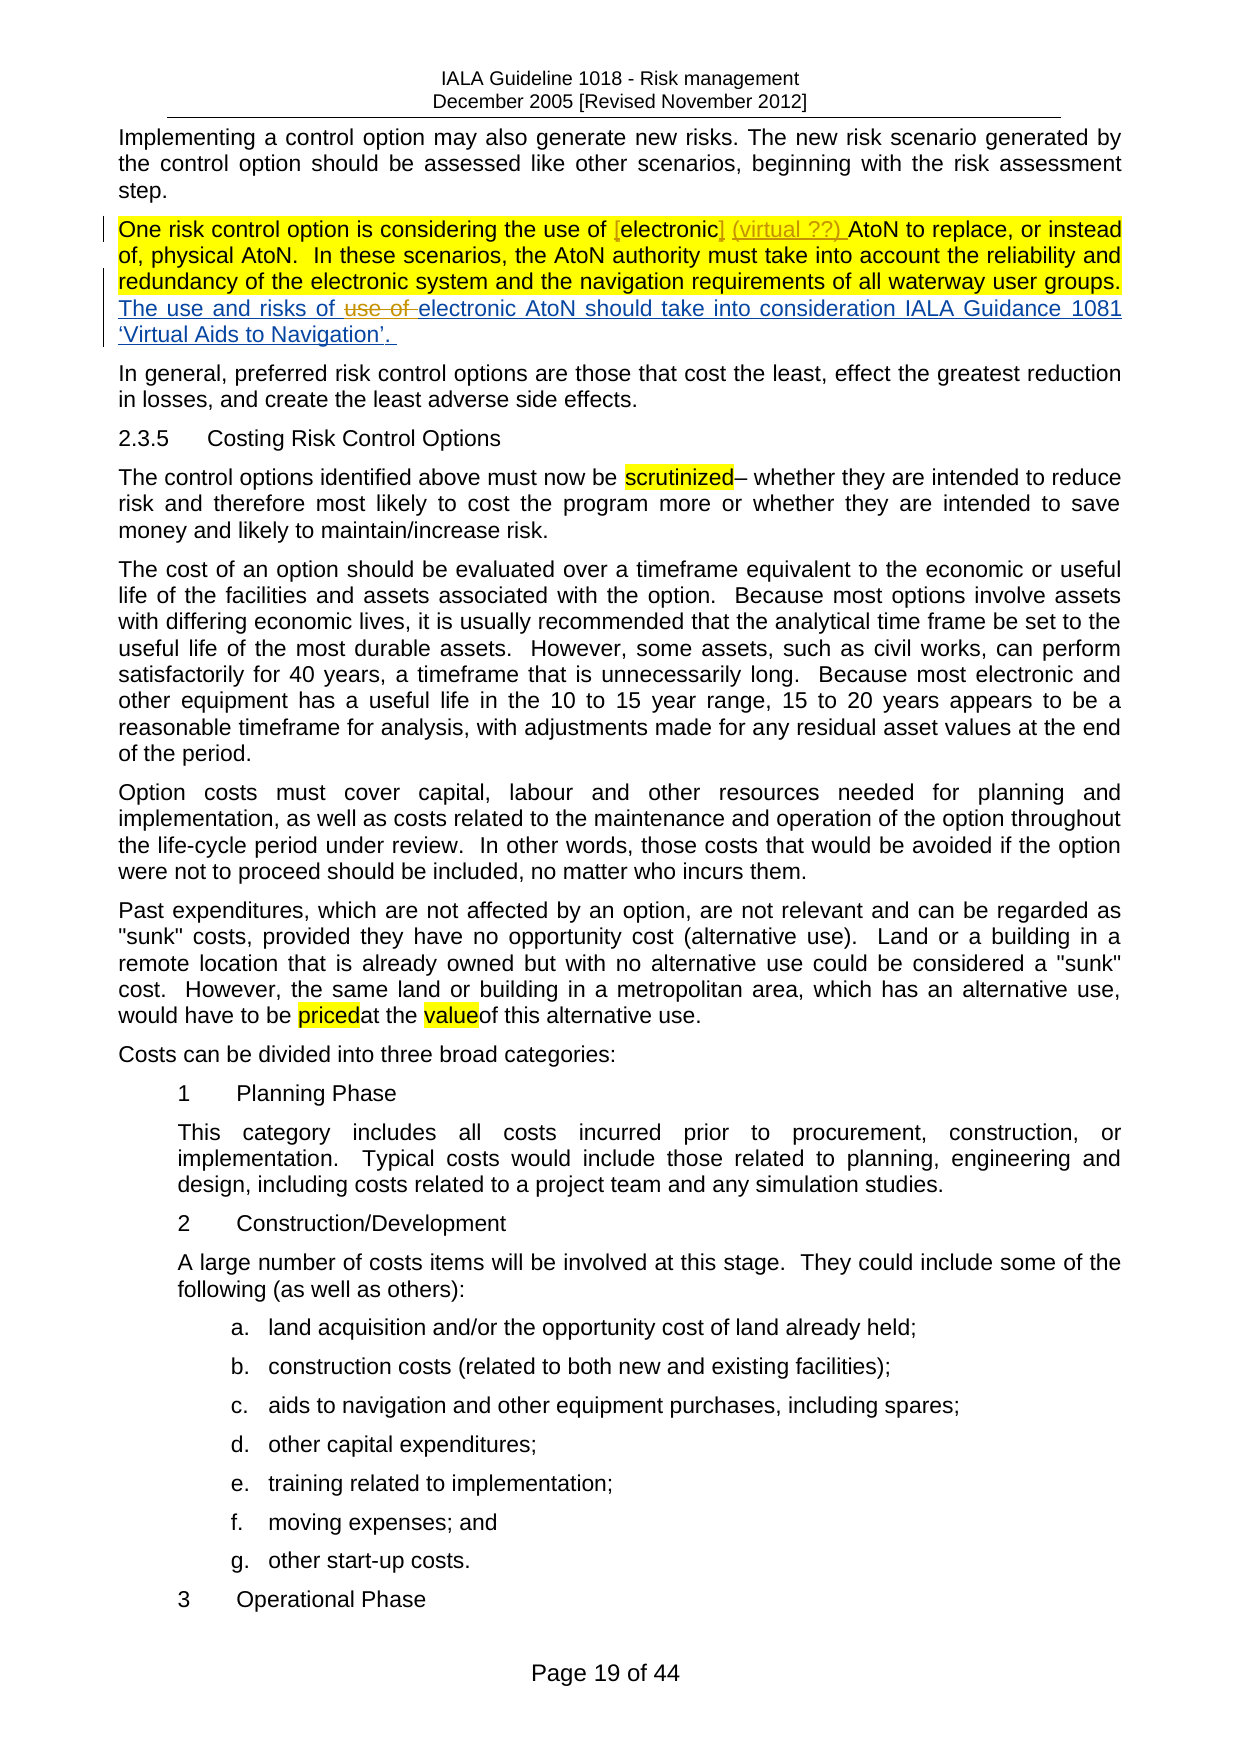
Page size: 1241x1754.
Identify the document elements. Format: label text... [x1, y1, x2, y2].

text The control options identified above must now be scrutinized– whether they are intended to reduce risk and therefore most likely to cost the program more or whether they are intended to save money and likely to maintain/increase risk. [118, 464, 1122, 543]
list other capital expenditures; [231, 1431, 1122, 1457]
list A large number of costs items will be involved at this stage. They could include some of the following (as well as others): [177, 1249, 1122, 1302]
text One risk control option is considering the use of electronic AtoN to replace, or instead of, physical AtoN. In these scenarios, the AtoN authority must take into account the reliability and redundancy of the electronic system and the navigation requirements of all waterway user groups. [118, 319, 1122, 347]
list aids to navigation and other equipment purchases, including spares; [231, 1392, 1122, 1418]
text In general, preferred risk control options are those that cost the least, effect the greatest reduction in losses, and create the least adverse side effects. [118, 360, 1122, 413]
list other start-up costs. [231, 1547, 1122, 1574]
text Costs can be divided into three broad categories: [118, 1041, 1122, 1067]
list land acquisition and/or the opportunity cost of land already held; [231, 1314, 1122, 1341]
list Planning Phase [177, 1080, 1122, 1106]
text The cost of an option should be evaluated over a timeframe equivalent to the economic or useful life of the facilities and assets associated with the option. Because most options involve assets with differing economic lives, it is usually recommended that the analytical time frame be set to the useful life of the most durable assets. However, some assets, such as civil works, can perform satisfactorily for 40 years, a timeframe that is unnecessarily long. Because most electronic and other equipment has a useful life in the 10 to 15 year range, 15 to 20 years appears to be a reasonable timeframe for analysis, with adjustments made for any residual asset values at the end of the period. [118, 556, 1122, 766]
text Option costs must cover capital, labour and other resources needed for planning and implementation, as well as costs related to the maintenance and operation of the option throughout the life-cycle period under review. In other words, those costs that would be avoided if the option were not to proceed should be included, no matter who incurs them. [118, 779, 1122, 884]
text Past expenditures, which are not affected by an option, are not relevant and can be regarded as "sunk" costs, provided they have no opportunity cost (alternative use). Land or a building in a remote location that is already owned but with no alternative use could be considered a "sunk" cost. However, the same land or building in a metropolitan area, which has an alternative use, would have to be pricedat the valueof this alternative use. [118, 897, 1122, 1028]
text One risk control option is considering the use of electronic AtoN to replace, or instead of, physical AtoN. In these scenarios, the AtoN authority must take into account the reliability and redundancy of the electronic system and the navigation requirements of all waterway user groups. [118, 295, 1122, 318]
list This category includes all costs incurred prior to procurement, construction, or implementation. Typical costs would include those related to planning, engineering and design, including costs related to a project team and any simulation studies. [177, 1119, 1122, 1198]
text Implementing a control option may also generate new risks. The new risk scenario generated by the control option should be assessed like other scenarios, beginning with the risk assessment step. [118, 124, 1122, 203]
list Operational Phase [177, 1586, 1122, 1613]
list construction costs (related to both new and existing facilities); [231, 1353, 1122, 1379]
subtitle Costing Risk Control Options [118, 425, 1122, 451]
list moving expenses; and [231, 1509, 1122, 1535]
list Construction/Development [177, 1210, 1122, 1237]
list training related to implementation; [231, 1470, 1122, 1496]
